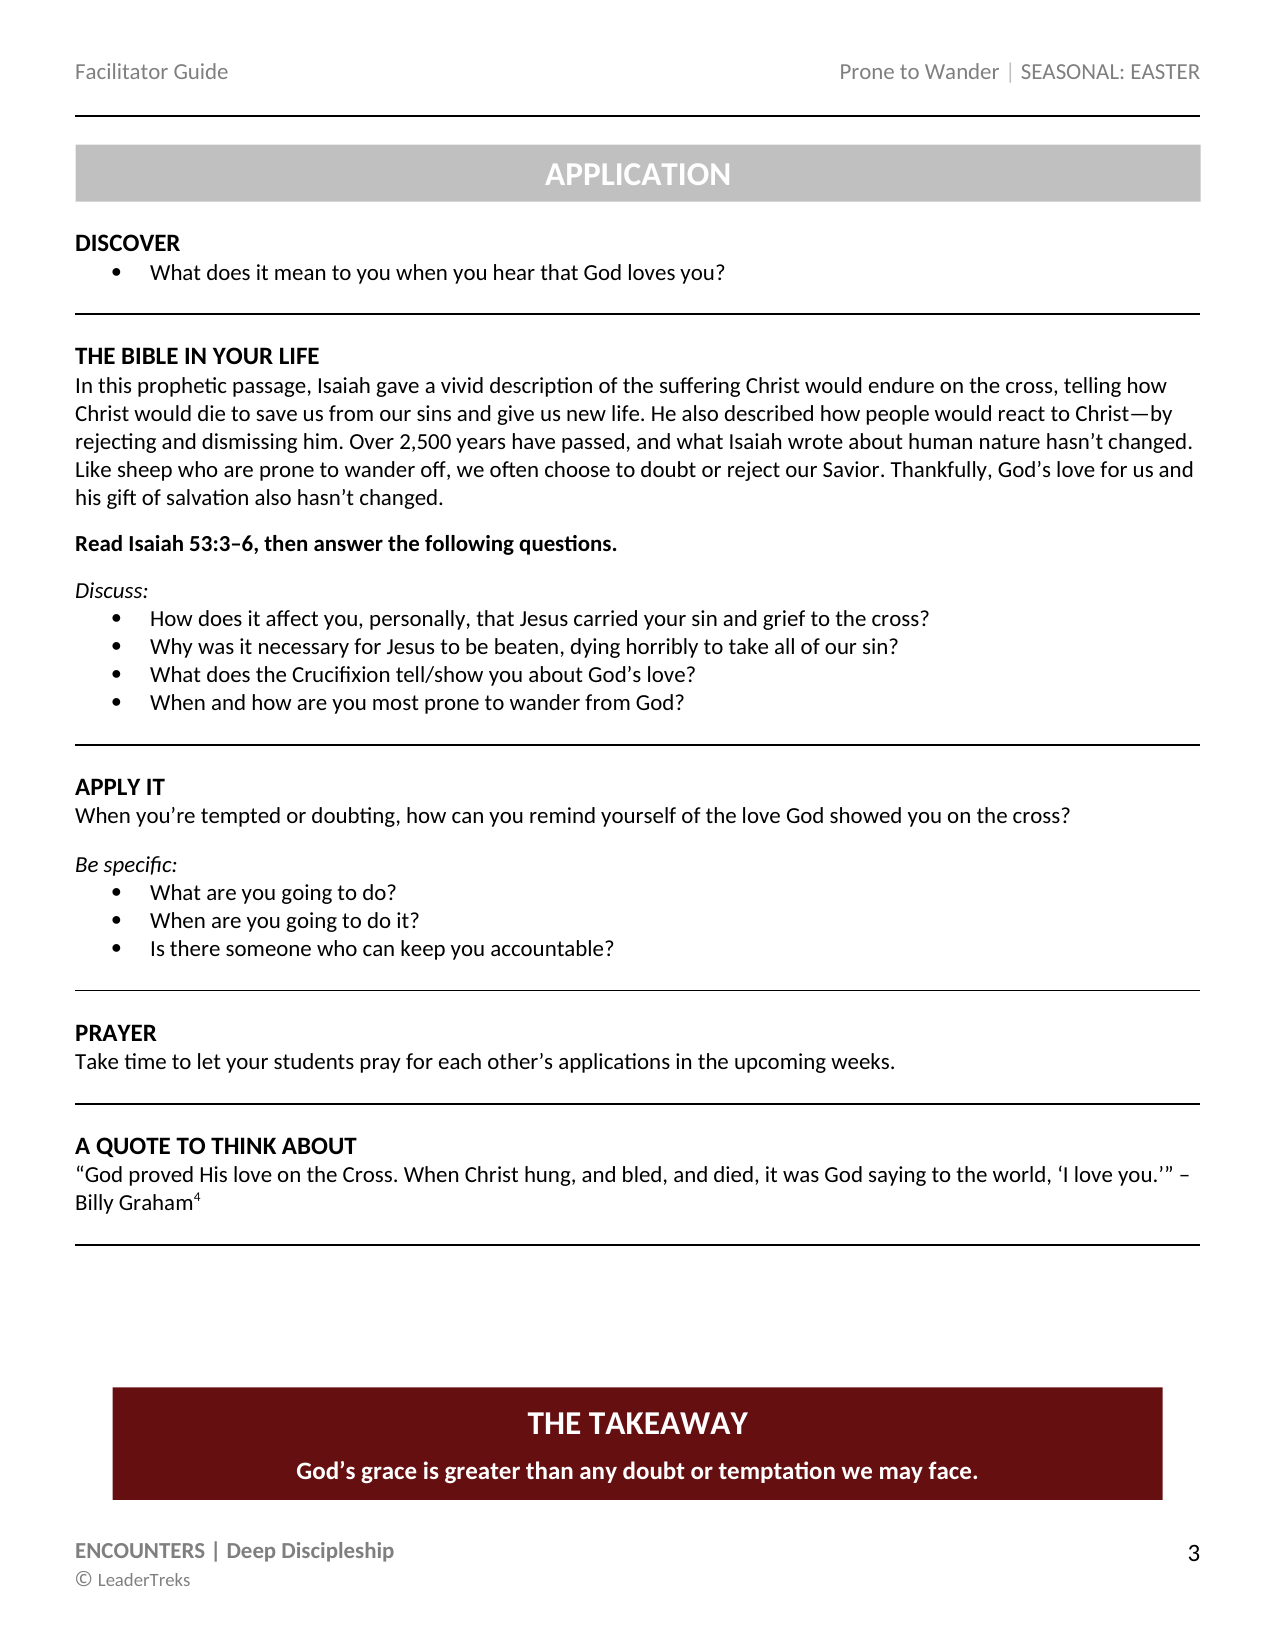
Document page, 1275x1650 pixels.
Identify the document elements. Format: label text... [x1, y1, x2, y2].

text Be specific: [75, 850, 1200, 878]
list What are you going to do? [112, 878, 1200, 906]
text When you’re tempted or doubting, how can you remind yourself of the love God showed you on the cross? [75, 801, 1200, 829]
list How does it affect you, personally, that Jesus carried your sin and grief to the cross? [112, 604, 1200, 632]
list What does the Crucifixion tell/show you about God’s love? [112, 660, 1200, 688]
list What does it mean to you when you hear that God loves you? [112, 258, 1200, 286]
text A QUOTE TO THINK ABOUT [75, 1130, 1200, 1160]
text Discuss: [75, 576, 1200, 604]
list Is there someone who can keep you accountable? [112, 934, 1200, 962]
text In this prophetic passage, Isaiah gave a vivid description of the suffering Christ would endure on the cross, telling how Christ would die to save us from our sins and give us new life. He also described how people would react to Christ—by rejecting and dismissing him. Over 2,500 years have passed, and what Isaiah wrote about human nature hasn’t changed. Like sheep who are prone to wander off, we often choose to doubt or reject our Savior. Thankfully, God’s love for us and his gift of salvation also hasn’t changed. [75, 371, 1200, 511]
list When are you going to do it? [112, 906, 1200, 934]
text DISCOVER [75, 227, 1200, 258]
list When and how are you most prone to wander from God? [112, 688, 1200, 716]
text THE BIBLE IN YOUR LIFE [75, 340, 1200, 371]
text Read Isaiah 53:3–6, then answer the following questions. [75, 529, 1200, 558]
text “God proved His love on the Cross. When Christ hung, and bled, and died, it was God saying to the world, ‘I love you.’” – Billy Graham [75, 1160, 1200, 1216]
text Take time to let your students pray for each other’s applications in the upcoming weeks. [75, 1047, 1200, 1075]
text PRAYER [75, 1017, 1200, 1047]
text APPLY IT [75, 771, 1200, 801]
list Why was it necessary for Jesus to be beaten, dying horribly to take all of our sin? [112, 632, 1200, 660]
